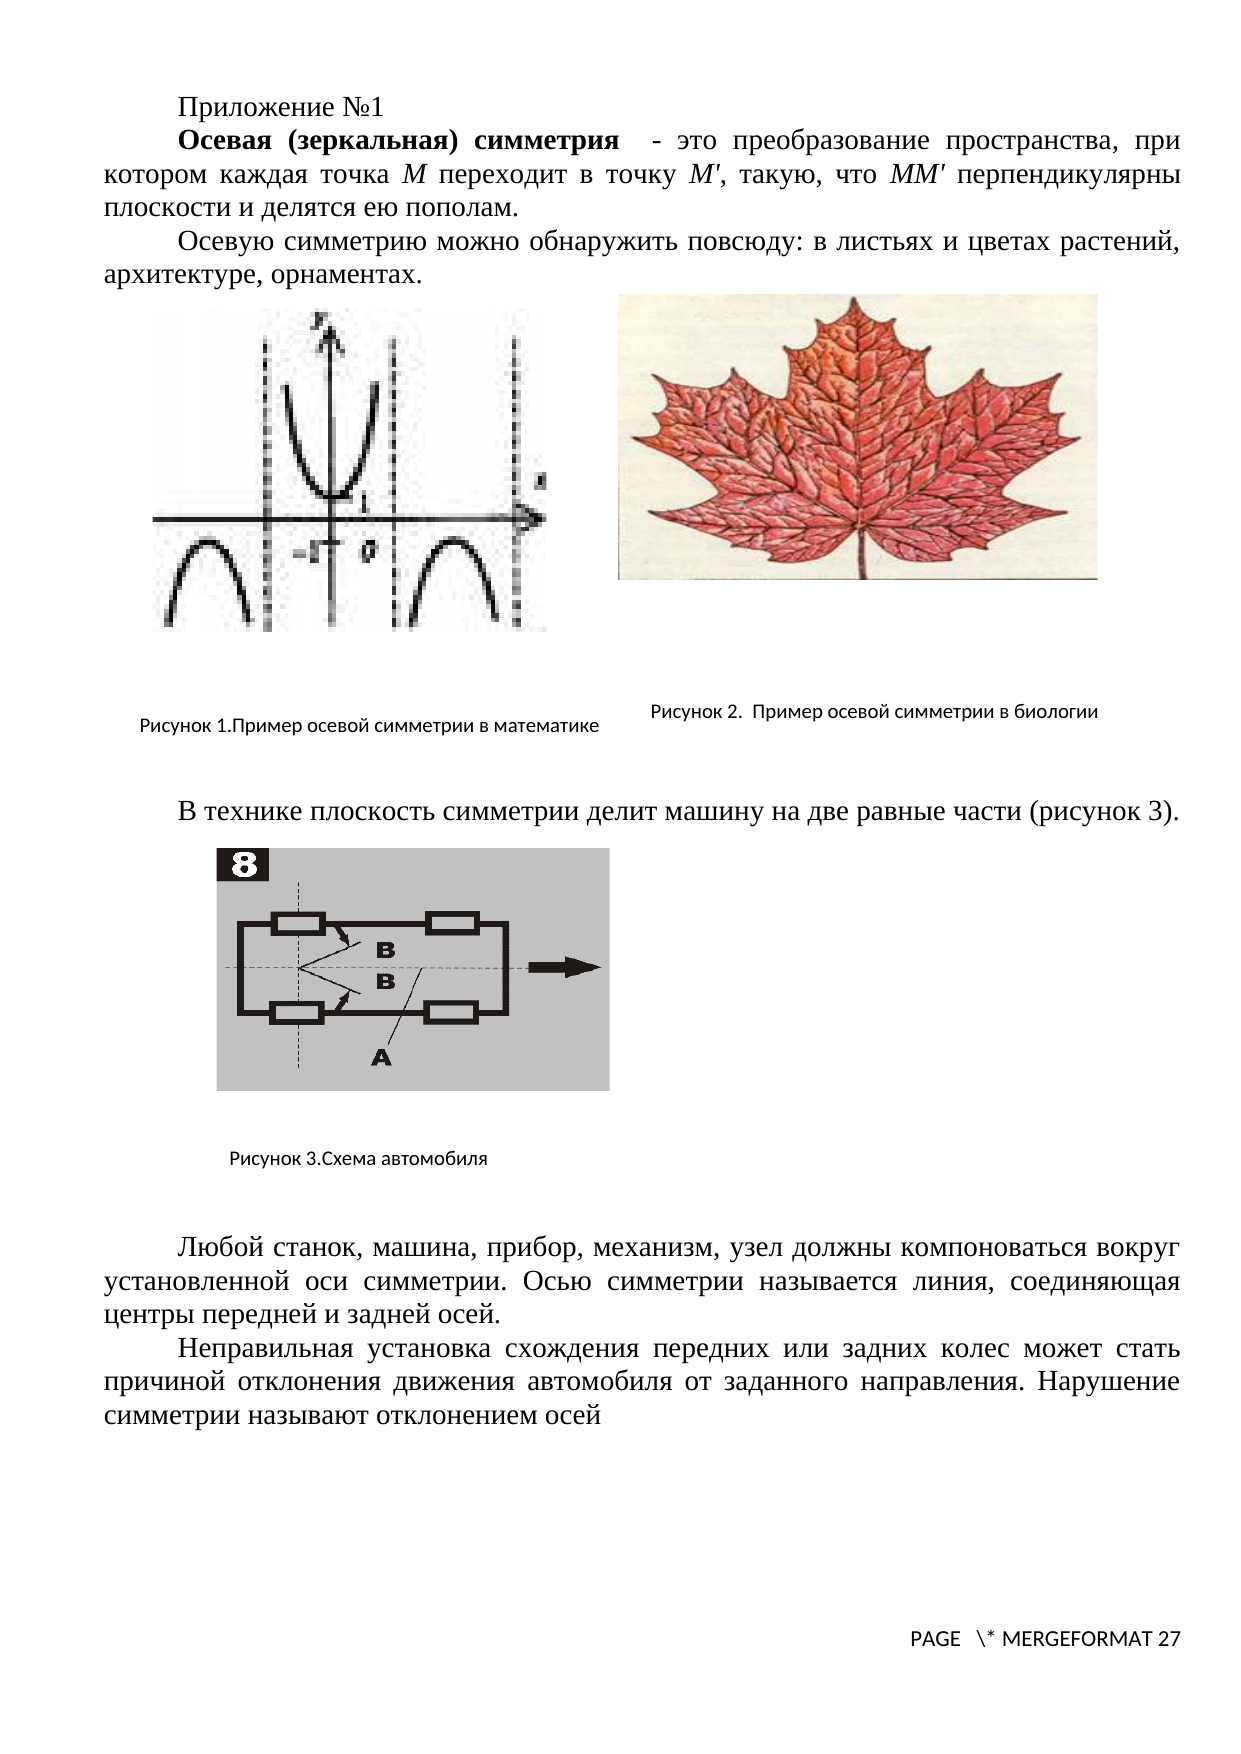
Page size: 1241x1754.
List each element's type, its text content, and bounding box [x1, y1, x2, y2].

text Осевая (зеркальная) симметрия - это преобразование пространства, при котором каждая точка М переходит в точку М', такую, что ММ' перпендикулярны плоскости и делятся ею пополам. [103, 122, 1181, 223]
text Осевую симметрию можно обнаружить повсюду: в листьях и цветах растений, архитектуре, орнаментах. [103, 223, 1181, 290]
text Любой станок, машина, прибор, механизм, узел должны компоноваться вокруг установленной оси симметрии. Осью симметрии называется линия, соединяющая центры передней и задней осей. [103, 1229, 1181, 1330]
text В технике плоскость симметрии делит машину на две равные части (рисунок 3). [103, 793, 1181, 827]
text Неправильная установка схождения передних или задних колес может стать причиной отклонения движения автомобиля от заданного направления. Нарушение симметрии называют отклонением осей [103, 1330, 1181, 1430]
picture [618, 294, 1098, 580]
picture [152, 308, 547, 632]
text Приложение №1 [103, 89, 1181, 122]
picture [216, 848, 610, 1091]
